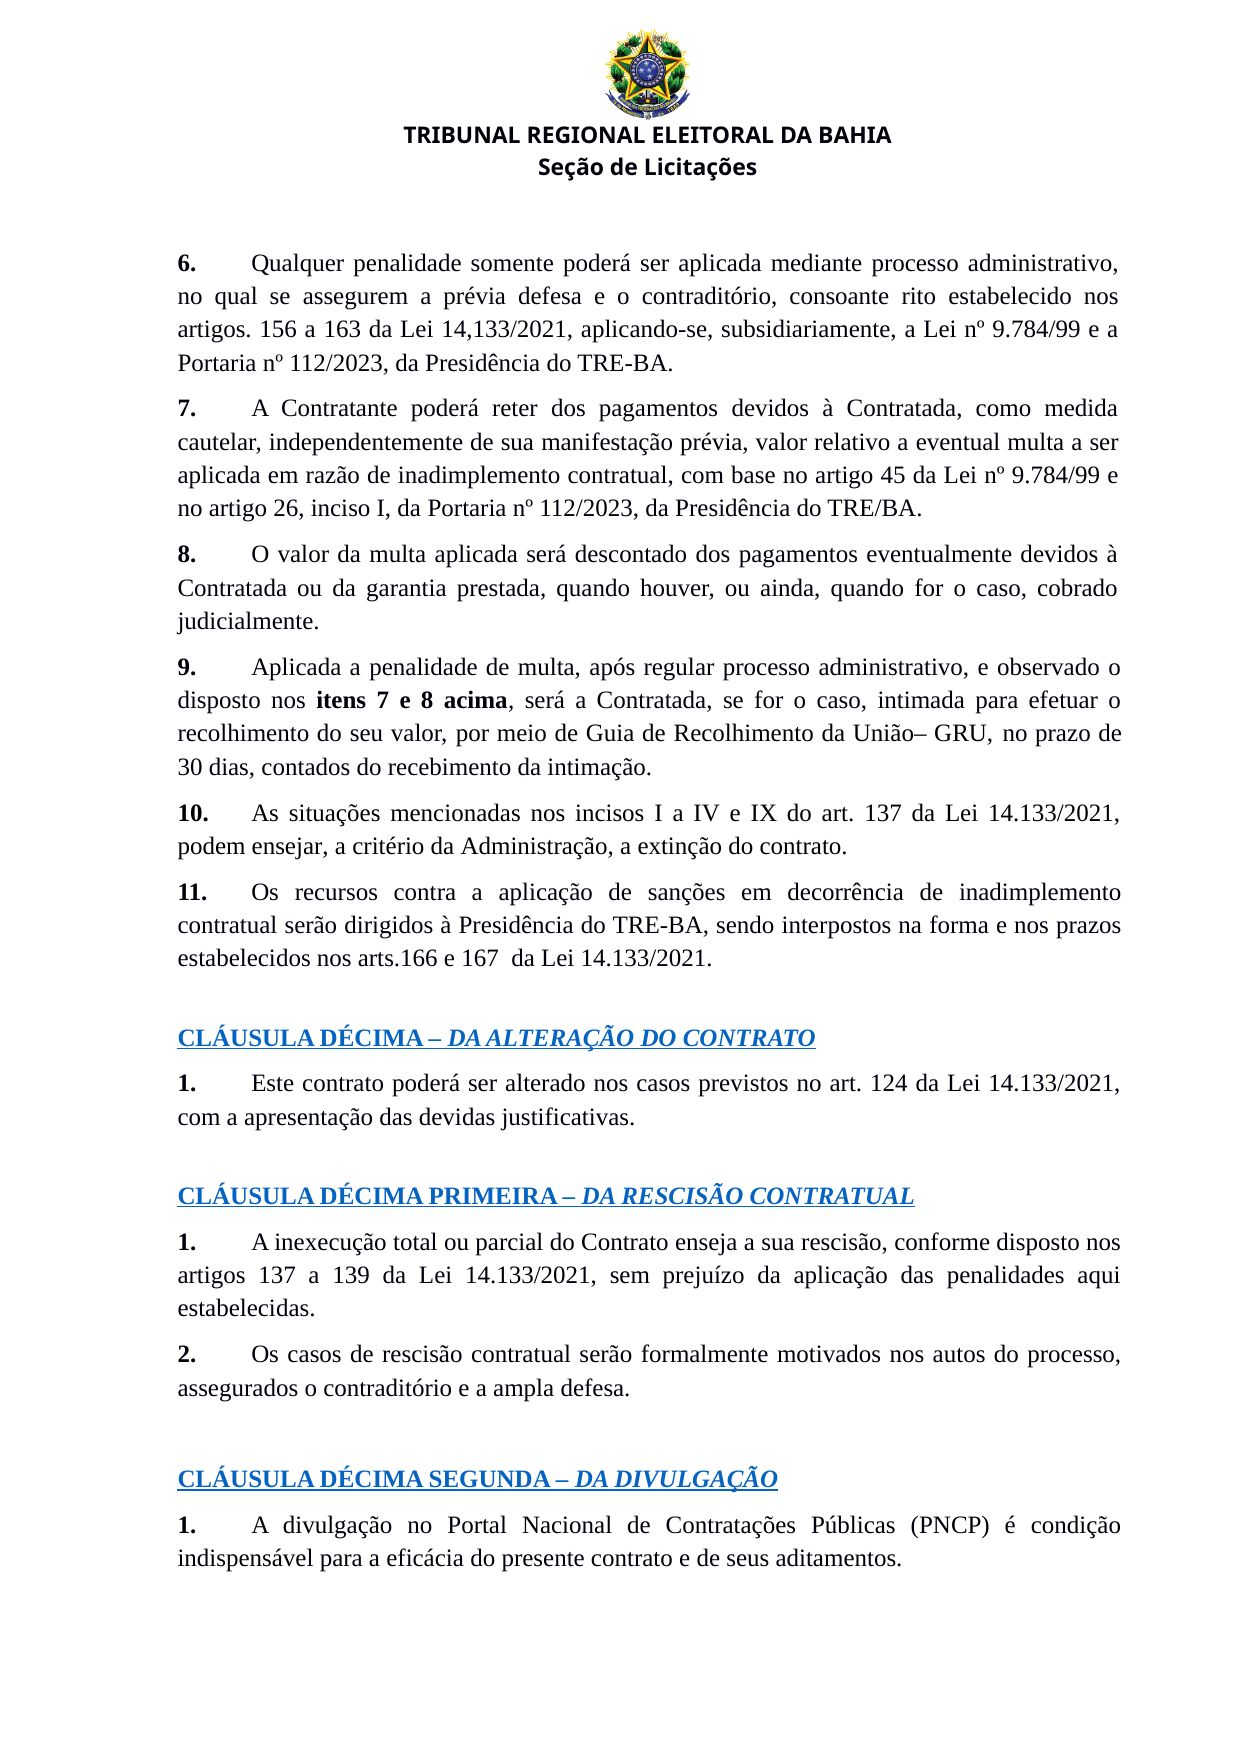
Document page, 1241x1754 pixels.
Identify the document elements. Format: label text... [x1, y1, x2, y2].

text 1. A inexecução total ou parcial do Contrato enseja a sua rescisão, conforme disposto nos artigos 137 a 139 da Lei 14.133/2021, sem prejuízo da aplicação das penalidades aqui estabelecidas. [177, 1223, 1122, 1323]
text CLÁUSULA DÉCIMA – DA ALTERAÇÃO DO CONTRATO [177, 1019, 1122, 1053]
text 2. Os casos de rescisão contratual serão formalmente motivados nos autos do processo, assegurados o contraditório e a ampla defesa. [177, 1336, 1122, 1403]
text 8. O valor da multa aplicada será descontado dos pagamentos eventualmente devidos à Contratada ou da garantia prestada, quando houver, ou ainda, quando for o caso, cobrado judicialmente. [177, 536, 1119, 636]
text 7. A Contratante poderá reter dos pagamentos devidos à Contratada, como medida cautelar, independentemente de sua manifestação prévia, valor relativo a eventual multa a ser aplicada em razão de inadimplemento contratual, com base no artigo 45 da Lei nº 9.784/99 e no artigo 26, inciso I, da Portaria nº 112/2023, da Presidência do TRE/BA. [177, 390, 1119, 523]
text 11. Os recursos contra a aplicação de sanções em decorrência de inadimplemento contratual serão dirigidos à Presidência do TRE-BA, sendo interpostos na forma e nos prazos estabelecidos nos arts.166 e 167 da Lei 14.133/2021. [177, 873, 1122, 973]
text 9. Aplicada a penalidade de multa, após regular processo administrativo, e observado o disposto nos itens 7 e 8 acima, será a Contratada, se for o caso, intimada para efetuar o recolhimento do seu valor, por meio de Guia de Recolhimento da União– GRU, no prazo de 30 dias, contados do recebimento da intimação. [177, 648, 1122, 782]
text 6. Qualquer penalidade somente poderá ser aplicada mediante processo administrativo, no qual se assegurem a prévia defesa e o contraditório, consoante rito estabelecido nos artigos. 156 a 163 da Lei 14,133/2021, aplicando-se, subsidiariamente, a Lei nº 9.784/99 e a Portaria nº 112/2023, da Presidência do TRE-BA. [177, 244, 1119, 378]
text CLÁUSULA DÉCIMA SEGUNDA – DA DIVULGAÇÃO [177, 1461, 1122, 1494]
text 10. As situações mencionadas nos incisos I a IV e IX do art. 137 da Lei 14.133/2021, podem ensejar, a critério da Administração, a extinção do contrato. [177, 794, 1122, 861]
text 1. A divulgação no Portal Nacional de Contratações Públicas (PNCP) é condição indispensável para a eficácia do presente contrato e de seus aditamentos. [177, 1507, 1122, 1573]
text CLÁUSULA DÉCIMA PRIMEIRA – DA RESCISÃO CONTRATUAL [177, 1178, 1122, 1211]
text 1. Este contrato poderá ser alterado nos casos previstos no art. 124 da Lei 14.133/2021, com a apresentação das devidas justificativas. [177, 1065, 1122, 1132]
